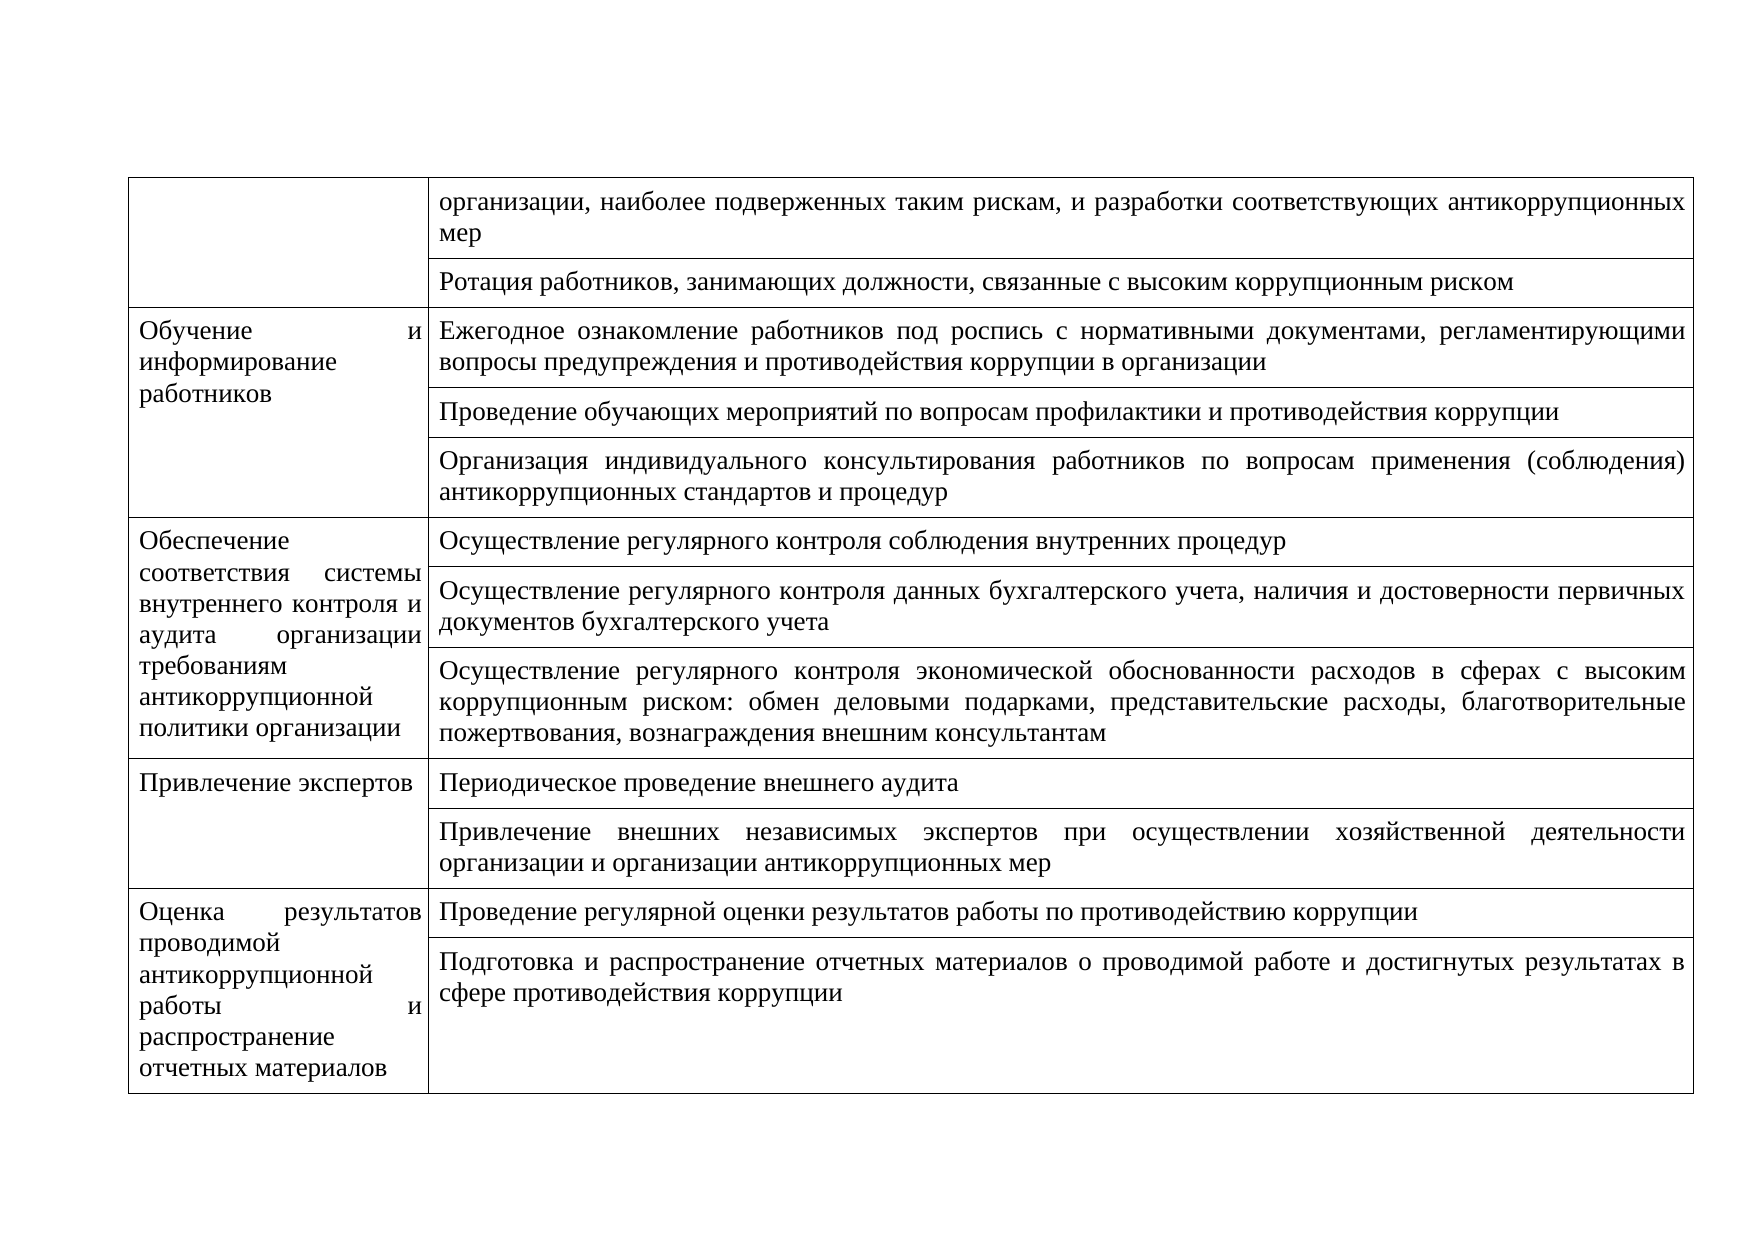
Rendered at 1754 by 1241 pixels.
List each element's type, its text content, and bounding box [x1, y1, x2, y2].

table_cell Осуществление регулярного контроля экономической обоснованности расходов в сферах с высоким коррупционным риском: обмен деловыми подарками, представительские расходы, благотворительные пожертвования, вознаграждения внешним консультантам [429, 648, 1693, 758]
table_cell Ротация работников, занимающих должности, связанные с высоким коррупционным риском [429, 259, 1693, 307]
table_cell Осуществление регулярного контроля данных бухгалтерского учета, наличия и достоверности первичных документов бухгалтерского учета [429, 567, 1693, 647]
table_cell Осуществление регулярного контроля соблюдения внутренних процедур [429, 518, 1693, 566]
table_cell Обучение и информирование работников [129, 308, 428, 517]
table_cell Обеспечение соответствия системы внутреннего контроля и аудита организации требованиям антикоррупционной политики организации [129, 518, 428, 758]
table_cell Проведение регулярной оценки результатов работы по противодействию коррупции [429, 889, 1693, 937]
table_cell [429, 178, 1693, 258]
table_cell Ежегодное ознакомление работников под роспись с нормативными документами, регламентирующими вопросы предупреждения и противодействия коррупции в организации [429, 308, 1693, 387]
table_cell Подготовка и распространение отчетных материалов о проводимой работе и достигнутых результатах в сфере противодействия коррупции [429, 938, 1693, 1093]
table_cell Привлечение экспертов [129, 759, 428, 888]
table_cell Организация индивидуального консультирования работников по вопросам применения (соблюдения) антикоррупционных стандартов и процедур [429, 438, 1693, 517]
table_cell Привлечение внешних независимых экспертов при осуществлении хозяйственной деятельности организации и организации антикоррупционных мер [429, 809, 1693, 888]
table_cell Периодическое проведение внешнего аудита [429, 759, 1693, 807]
table_cell Проведение обучающих мероприятий по вопросам профилактики и противодействия коррупции [429, 388, 1693, 437]
table_cell Оценка результатов проводимой антикоррупционной работы и распространение отчетных материалов [129, 889, 428, 1093]
